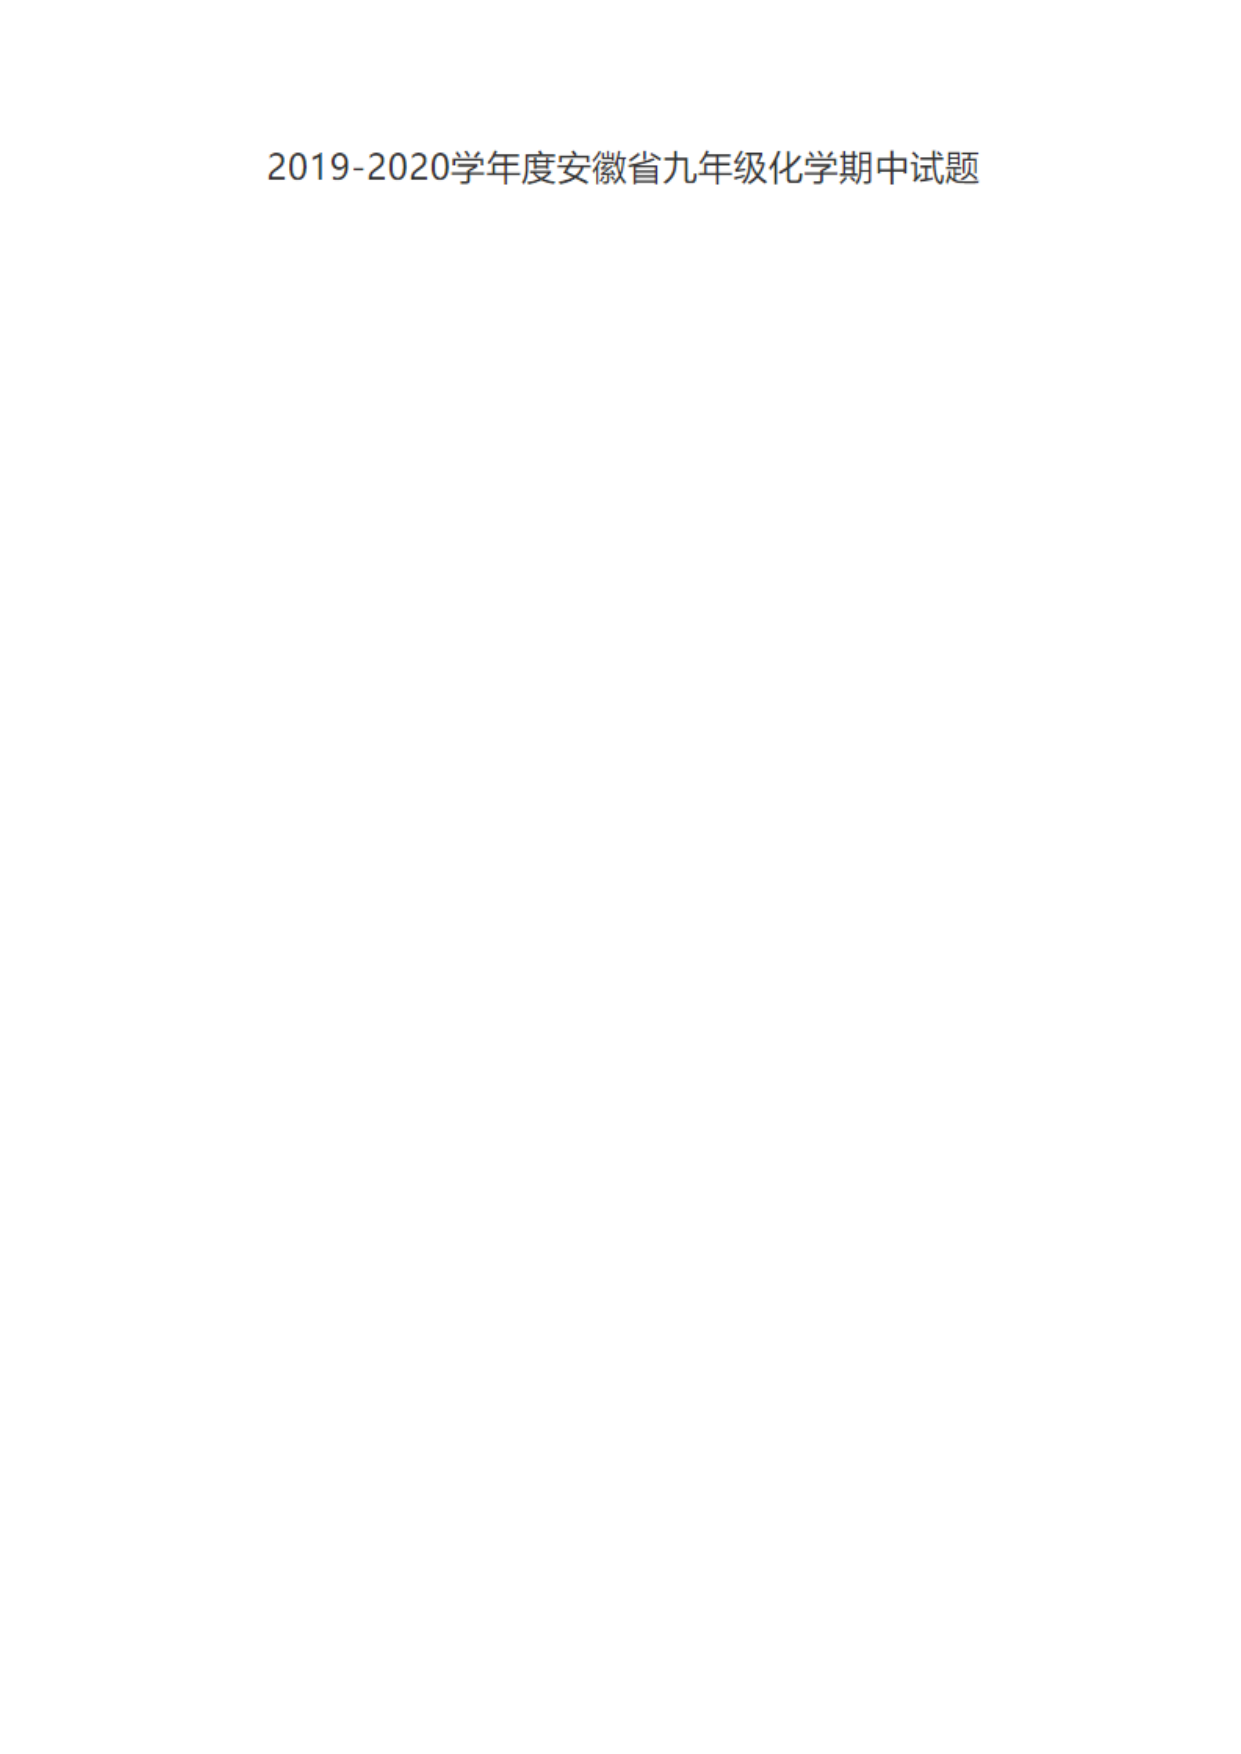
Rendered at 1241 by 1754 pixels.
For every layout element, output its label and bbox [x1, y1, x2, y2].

picture [252, 129, 988, 196]
